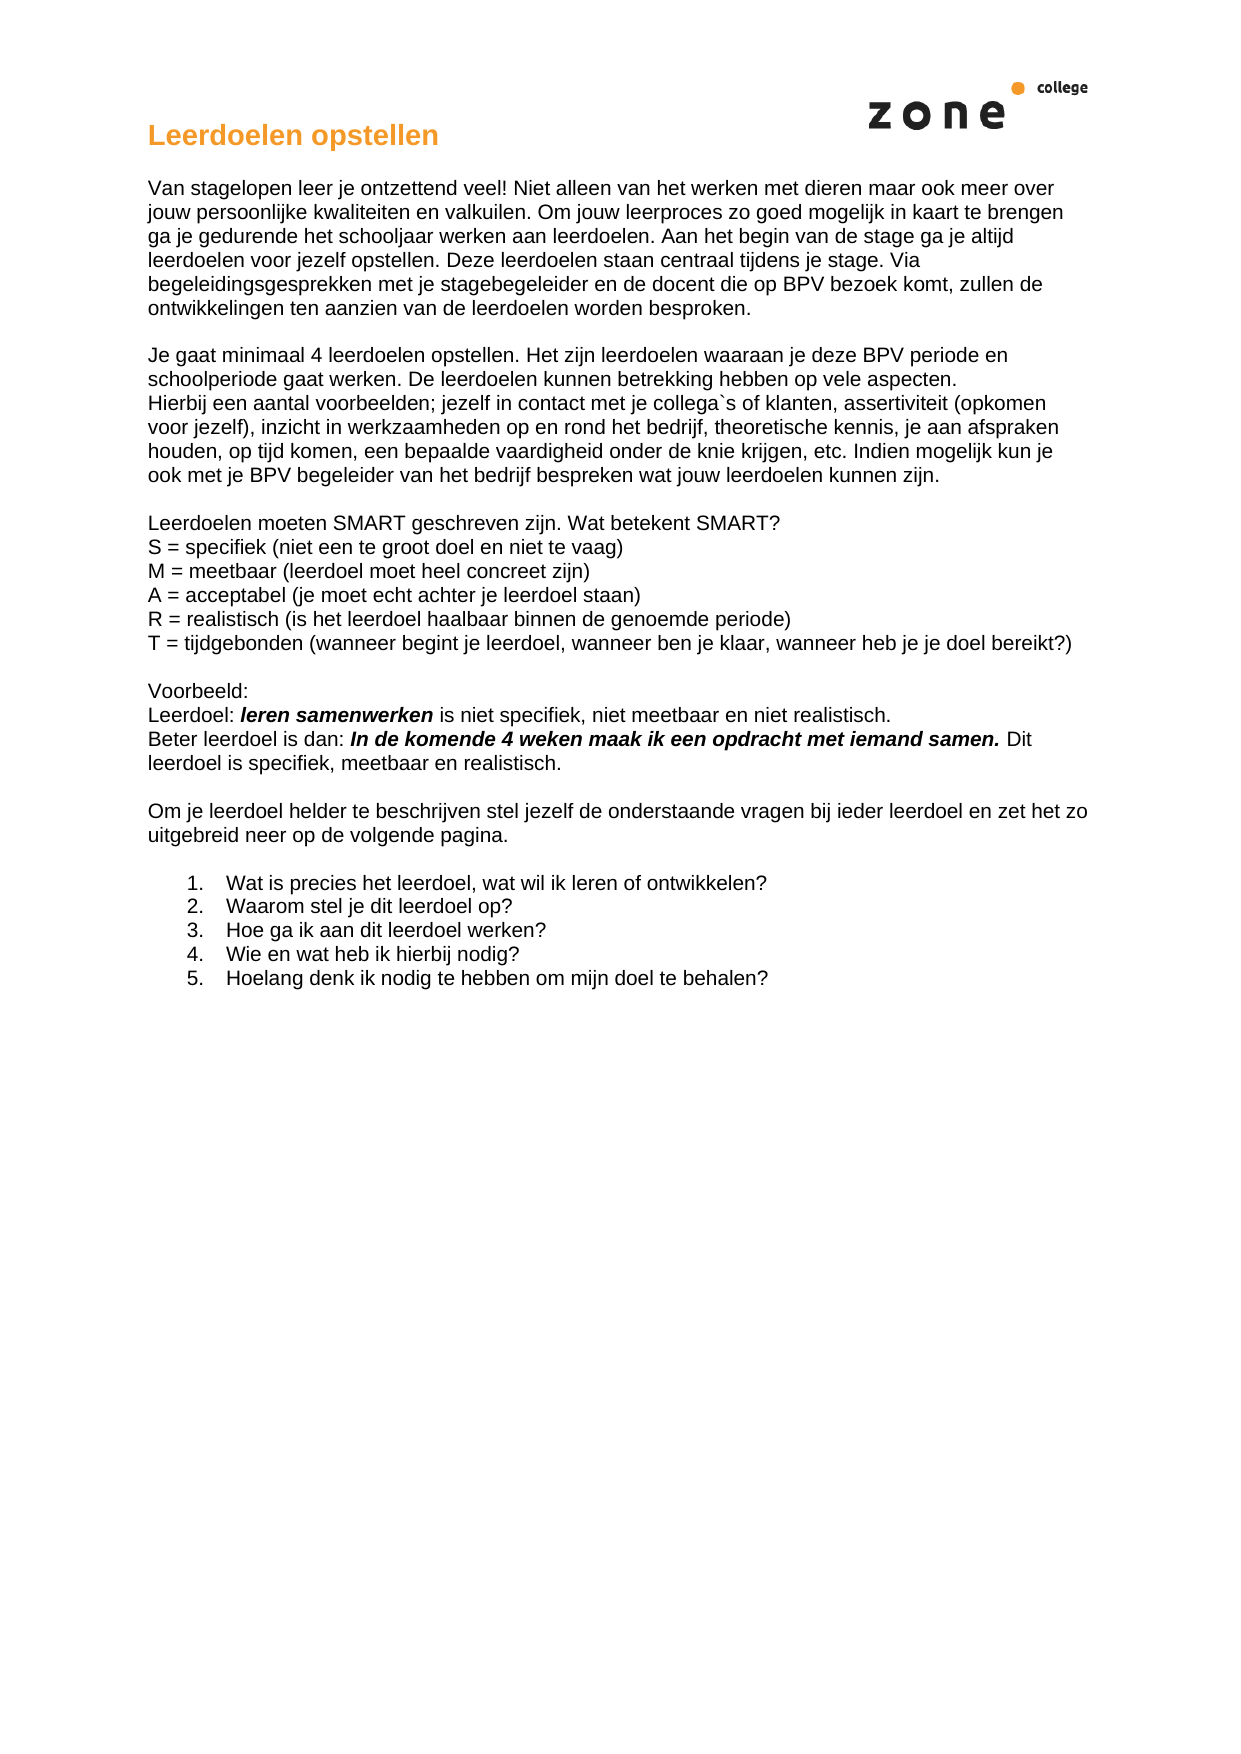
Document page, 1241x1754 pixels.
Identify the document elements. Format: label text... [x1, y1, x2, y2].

list Hoelang denk ik nodig te hebben om mijn doel te behalen? [187, 966, 1093, 990]
text A = acceptabel (je moet echt achter je leerdoel staan) [148, 583, 1093, 607]
text S = specifiek (niet een te groot doel en niet te vaag) [148, 535, 1093, 559]
text Om je leerdoel helder te beschrijven stel jezelf de onderstaande vragen bij ieder leerdoel en zet het zo uitgebreid neer op de volgende pagina. [148, 798, 1093, 846]
list Wie en wat heb ik hierbij nodig? [187, 942, 1093, 966]
text M = meetbaar (leerdoel moet heel concreet zijn) [148, 559, 1093, 583]
list Waarom stel je dit leerdoel op? [187, 894, 1093, 918]
subtitle Leerdoelen opstellen [148, 118, 1093, 152]
text R = realistisch (is het leerdoel haalbaar binnen de genoemde periode) [148, 607, 1093, 631]
list Wat is precies het leerdoel, wat wil ik leren of ontwikkelen? [187, 870, 1093, 894]
text Van stagelopen leer je ontzettend veel! Niet alleen van het werken met dieren maar ook meer over jouw persoonlijke kwaliteiten en valkuilen. Om jouw leerproces zo goed mogelijk in kaart te brengen ga je gedurende het schooljaar werken aan leerdoelen. Aan het begin van de stage ga je altijd leerdoelen voor jezelf opstellen. Deze leerdoelen staan centraal tijdens je stage. Via begeleidingsgesprekken met je stagebegeleider en de docent die op BPV bezoek komt, zullen de ontwikkelingen ten aanzien van de leerdoelen worden besproken. [148, 176, 1093, 319]
text Hierbij een aantal voorbeelden; jezelf in contact met je collega`s of klanten, assertiviteit (opkomen voor jezelf), inzicht in werkzaamheden op en rond het bedrijf, theoretische kennis, je aan afspraken houden, op tijd komen, een bepaalde vaardigheid onder de knie krijgen, etc. Indien mogelijk kun je ook met je BPV begeleider van het bedrijf bespreken wat jouw leerdoelen kunnen zijn. [148, 391, 1093, 487]
picture [856, 61, 1093, 118]
text Voorbeeld: [148, 679, 1093, 703]
text Leerdoel: leren samenwerken is niet specifiek, niet meetbaar en niet realistisch. [148, 703, 1093, 727]
text Leerdoelen moeten SMART geschreven zijn. Wat betekent SMART? [148, 511, 1093, 535]
text T = tijdgebonden (wanneer begint je leerdoel, wanneer ben je klaar, wanneer heb je je doel bereikt?) [148, 631, 1093, 655]
list Hoe ga ik aan dit leerdoel werken? [187, 918, 1093, 942]
text Je gaat minimaal 4 leerdoelen opstellen. Het zijn leerdoelen waaraan je deze BPV periode en schoolperiode gaat werken. De leerdoelen kunnen betrekking hebben op vele aspecten. [148, 343, 1093, 391]
text Beter leerdoel is dan: In de komende 4 weken maak ik een opdracht met iemand samen. Dit leerdoel is specifiek, meetbaar en realistisch. [148, 727, 1093, 774]
